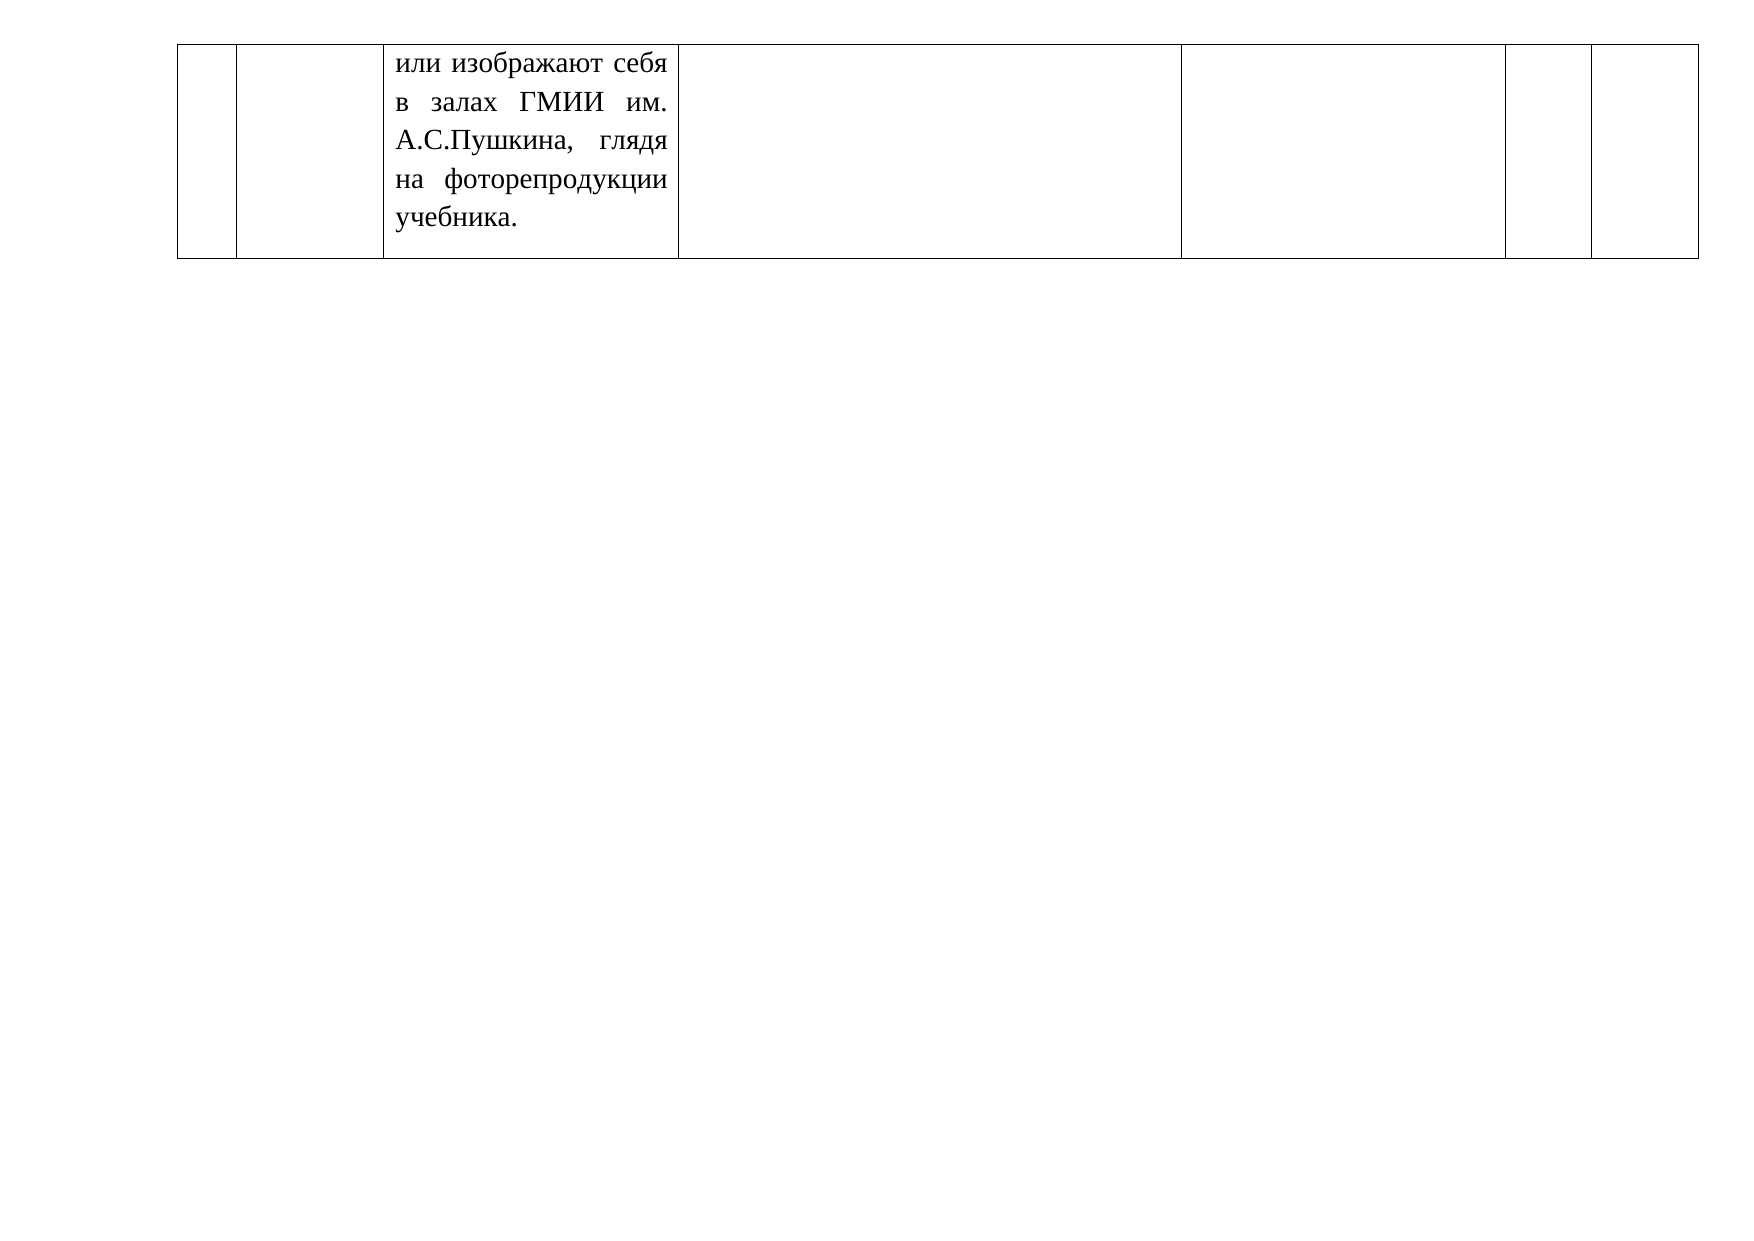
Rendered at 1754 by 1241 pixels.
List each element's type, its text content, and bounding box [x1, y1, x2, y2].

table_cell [384, 45, 678, 258]
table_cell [237, 45, 383, 258]
table_cell 34 [178, 45, 236, 258]
table_cell [1592, 45, 1698, 258]
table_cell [1182, 45, 1505, 258]
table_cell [679, 45, 1181, 258]
table_cell [1506, 45, 1591, 258]
